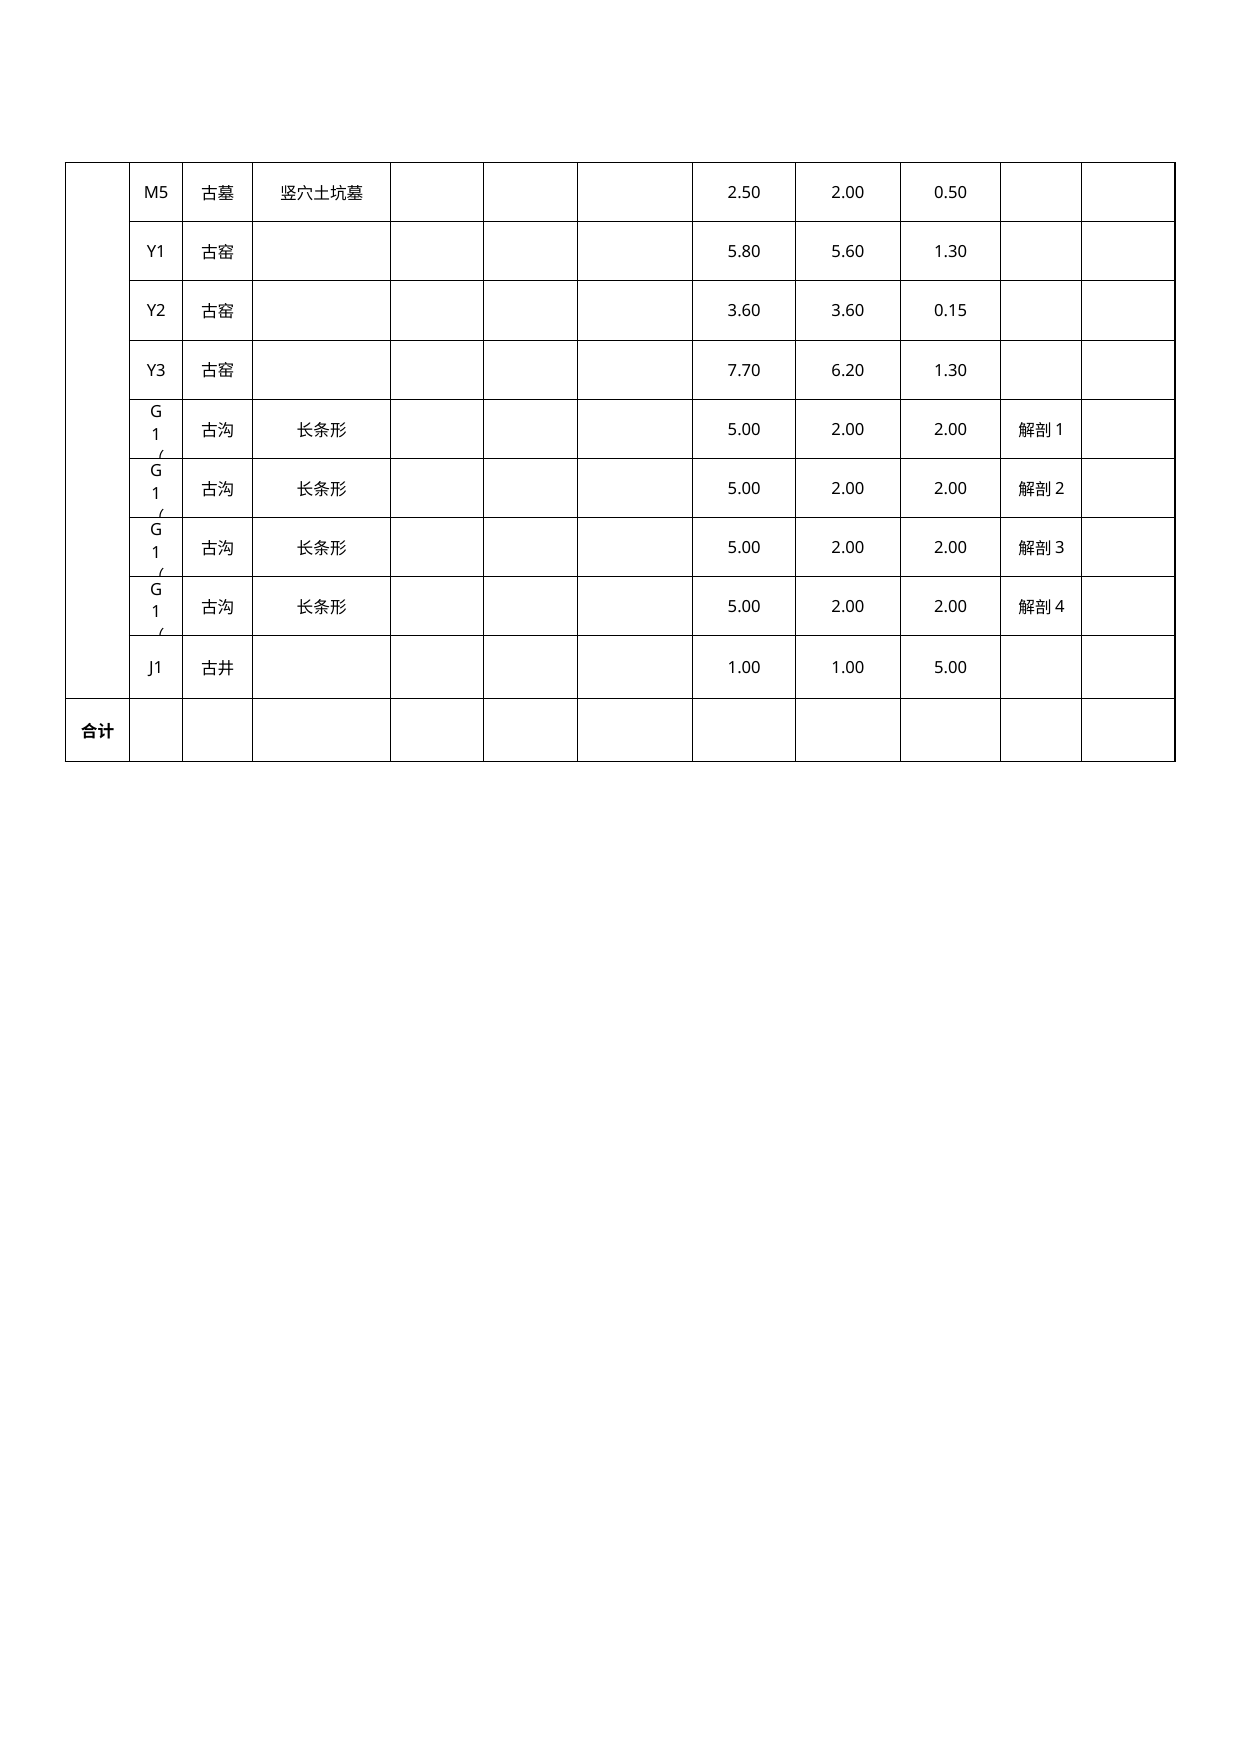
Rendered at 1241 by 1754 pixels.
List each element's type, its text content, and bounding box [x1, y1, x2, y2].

table_cell [578, 699, 692, 761]
table_cell [901, 699, 1000, 761]
table_cell 2.00 [796, 518, 900, 576]
table_cell 0.15 [901, 281, 1000, 339]
table_cell [1001, 222, 1081, 280]
table_cell 解剖3 [1001, 518, 1081, 576]
table_cell [578, 459, 692, 517]
table_cell [484, 636, 577, 698]
table_cell 古窑 [183, 281, 252, 339]
table_cell [1082, 636, 1174, 698]
table_cell 1.00 [796, 636, 900, 698]
table_cell 古沟 [183, 400, 252, 458]
table_cell [1082, 281, 1174, 339]
table_cell [1001, 281, 1081, 339]
table_cell [1001, 341, 1081, 399]
table_cell 2.00 [796, 400, 900, 458]
table_cell [1082, 459, 1174, 517]
table_cell [1082, 341, 1174, 399]
table_cell [391, 400, 483, 458]
table_cell [1001, 636, 1081, 698]
table_cell 古沟 [183, 459, 252, 517]
table_cell [578, 518, 692, 576]
table_cell 古沟 [183, 577, 252, 635]
table_cell G1（解刨3） [130, 518, 182, 576]
table_cell 竖穴土坑墓 [253, 163, 390, 221]
table_cell [1082, 699, 1174, 761]
table_cell 1.00 [693, 636, 795, 698]
table_cell [391, 341, 483, 399]
table_cell 5.00 [693, 459, 795, 517]
table_cell 6.20 [796, 341, 900, 399]
table_cell 1.30 [901, 341, 1000, 399]
table_cell 7.70 [693, 341, 795, 399]
table_cell [1082, 163, 1174, 221]
table_cell 2.00 [796, 577, 900, 635]
table_cell 解剖2 [1001, 459, 1081, 517]
table_cell 2.00 [796, 163, 900, 221]
table_cell 3.60 [796, 281, 900, 339]
table_cell [1082, 222, 1174, 280]
table_cell 2.00 [901, 577, 1000, 635]
table_cell [391, 163, 483, 221]
table_cell [253, 341, 390, 399]
table_cell 3.60 [693, 281, 795, 339]
table_cell G1（解刨1） [130, 400, 182, 458]
table_cell Y2 [130, 281, 182, 339]
table_cell [578, 577, 692, 635]
table_cell [1001, 163, 1081, 221]
table_cell 古井 [183, 636, 252, 698]
table_cell 5.00 [693, 577, 795, 635]
table_cell 2.00 [796, 459, 900, 517]
table_cell [796, 699, 900, 761]
table_cell [484, 459, 577, 517]
table_cell 5.00 [901, 636, 1000, 698]
table_cell [391, 281, 483, 339]
table_cell 古墓 [183, 163, 252, 221]
table_cell 0.50 [901, 163, 1000, 221]
table_cell [484, 577, 577, 635]
table_cell 解剖4 [1001, 577, 1081, 635]
table_cell 5.00 [693, 400, 795, 458]
table_cell [484, 222, 577, 280]
table_cell M5 [130, 163, 182, 221]
table_cell [578, 400, 692, 458]
table_cell [130, 699, 182, 761]
table_cell [578, 281, 692, 339]
table_cell 2.00 [901, 518, 1000, 576]
table_cell 长条形 [253, 577, 390, 635]
table_cell 5.00 [693, 518, 795, 576]
table_cell [391, 459, 483, 517]
table_cell [183, 699, 252, 761]
table_cell [484, 400, 577, 458]
table_cell 合计 [66, 699, 129, 761]
table_cell [391, 518, 483, 576]
table_cell [253, 636, 390, 698]
table_cell [1082, 577, 1174, 635]
table_cell 1.30 [901, 222, 1000, 280]
table_cell [484, 518, 577, 576]
table_cell [484, 341, 577, 399]
table_cell 2.50 [693, 163, 795, 221]
table_cell G1（解刨2） [130, 459, 182, 517]
table_cell [1082, 518, 1174, 576]
table_cell 5.60 [796, 222, 900, 280]
table_cell [1082, 400, 1174, 458]
table_cell 2.00 [901, 459, 1000, 517]
table_cell 长条形 [253, 400, 390, 458]
table_cell Y1 [130, 222, 182, 280]
table_cell [253, 222, 390, 280]
table_cell [253, 699, 390, 761]
table_cell 古窑 [183, 341, 252, 399]
table_cell [391, 636, 483, 698]
table_cell Y3 [130, 341, 182, 399]
table_cell [391, 577, 483, 635]
table_cell [578, 636, 692, 698]
table_cell [578, 341, 692, 399]
table_cell 长条形 [253, 459, 390, 517]
table_cell 古沟 [183, 518, 252, 576]
table_cell J1 [130, 636, 182, 698]
table_cell [391, 699, 483, 761]
table_cell [578, 163, 692, 221]
table_cell 5.80 [693, 222, 795, 280]
table_cell [253, 281, 390, 339]
table_cell [484, 163, 577, 221]
table_cell 解剖1 [1001, 400, 1081, 458]
table_cell 长条形 [253, 518, 390, 576]
table_cell [484, 699, 577, 761]
table_cell [391, 222, 483, 280]
table_cell [693, 699, 795, 761]
table_cell 2.00 [901, 400, 1000, 458]
table_cell [484, 281, 577, 339]
table_cell [578, 222, 692, 280]
table_cell G1（解刨4） [130, 577, 182, 635]
table_cell [1001, 699, 1081, 761]
table_cell 古窑 [183, 222, 252, 280]
